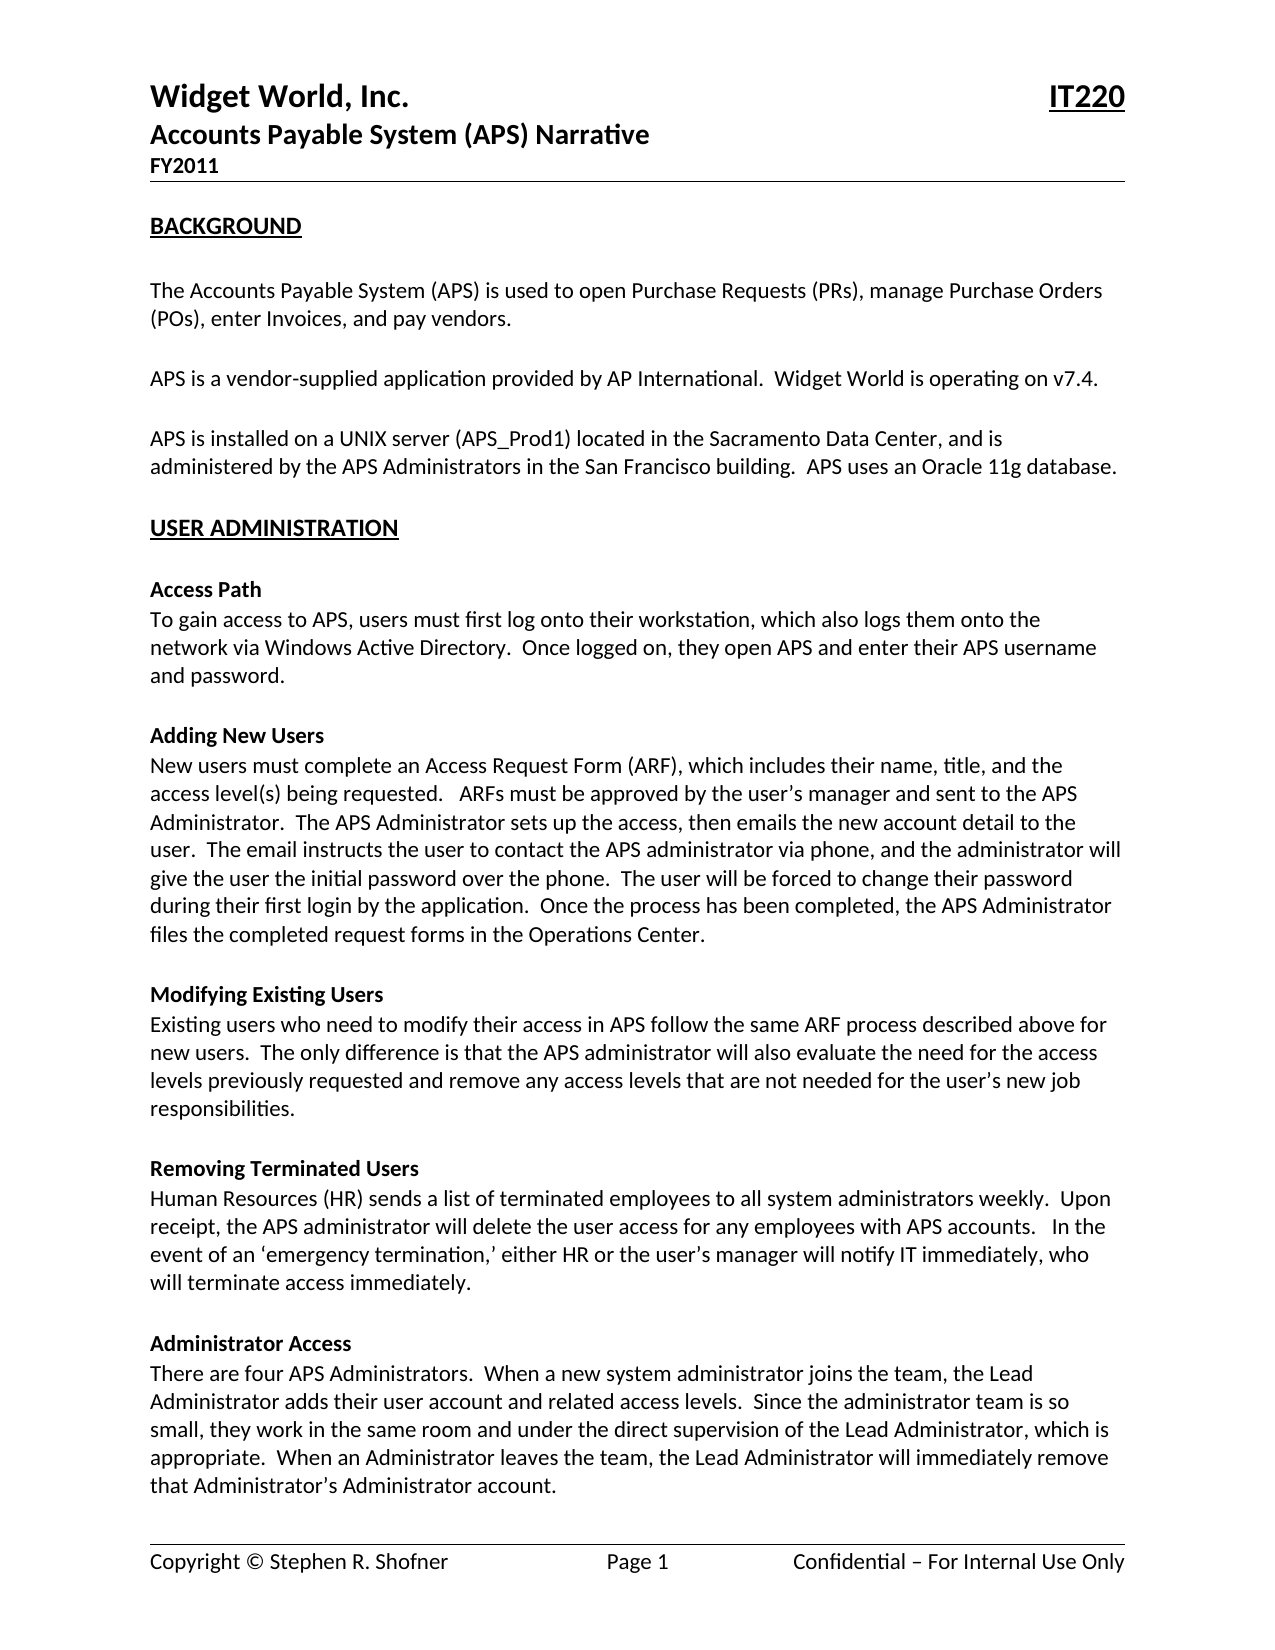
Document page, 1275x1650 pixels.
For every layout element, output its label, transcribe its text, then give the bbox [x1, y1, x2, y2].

text Administrator Access [150, 1329, 1125, 1357]
text Modifying Existing Users [150, 980, 1125, 1008]
text Human Resources (HR) sends a list of terminated employees to all system administrators weekly. Upon receipt, the APS administrator will delete the user access for any employees with APS accounts. In the event of an ‘emergency termination,’ either HR or the user’s manager will notify IT immediately, who will terminate access immediately. [150, 1184, 1125, 1296]
text To gain access to APS, users must first log onto their workstation, which also logs them onto the network via Windows Active Directory. Once logged on, they open APS and enter their APS username and password. [150, 605, 1125, 689]
text Removing Terminated Users [150, 1154, 1125, 1182]
text APS is a vendor-supplied application provided by AP International. Widget World is operating on v7.4. [150, 364, 1125, 392]
text APS is installed on a UNIX server (APS_Prod1) located in the , and is administered by the APS Administrators in the building. APS uses an Oracle 11g database. [150, 424, 1125, 480]
text USER ADMINISTRATION [150, 512, 1125, 543]
text New users must complete an Access Request Form (ARF), which includes their name, title, and the access level(s) being requested. ARFs must be approved by the user’s manager and sent to the APS Administrator. The APS Administrator sets up the access, then emails the new account detail to the user. The email instructs the user to contact the APS administrator via phone, and the administrator will give the user the initial password over the phone. The user will be forced to change their password during their first login by the application. Once the process has been completed, the APS Administrator files the completed request forms in the Operations Center. [150, 752, 1125, 948]
text There are four APS Administrators. When a new system administrator joins the team, the Lead Administrator adds their user account and related access levels. Since the administrator team is so small, they work in the same room and under the direct supervision of the Lead Administrator, which is appropriate. When an Administrator leaves the team, the Lead Administrator will immediately remove that Administrator’s Administrator account. [150, 1359, 1125, 1499]
text BACKGROUND [150, 211, 1125, 241]
text Existing users who need to modify their access in APS follow the same ARF process described above for new users. The only difference is that the APS administrator will also evaluate the need for the access levels previously requested and remove any access levels that are not needed for the user’s new job responsibilities. [150, 1010, 1125, 1122]
text Adding New Users [150, 721, 1125, 749]
text The Accounts Payable System (APS) is used to open Purchase Requests (PRs), manage Purchase Orders (POs), enter Invoices, and pay vendors. [150, 276, 1125, 332]
text Access Path [150, 575, 1125, 603]
